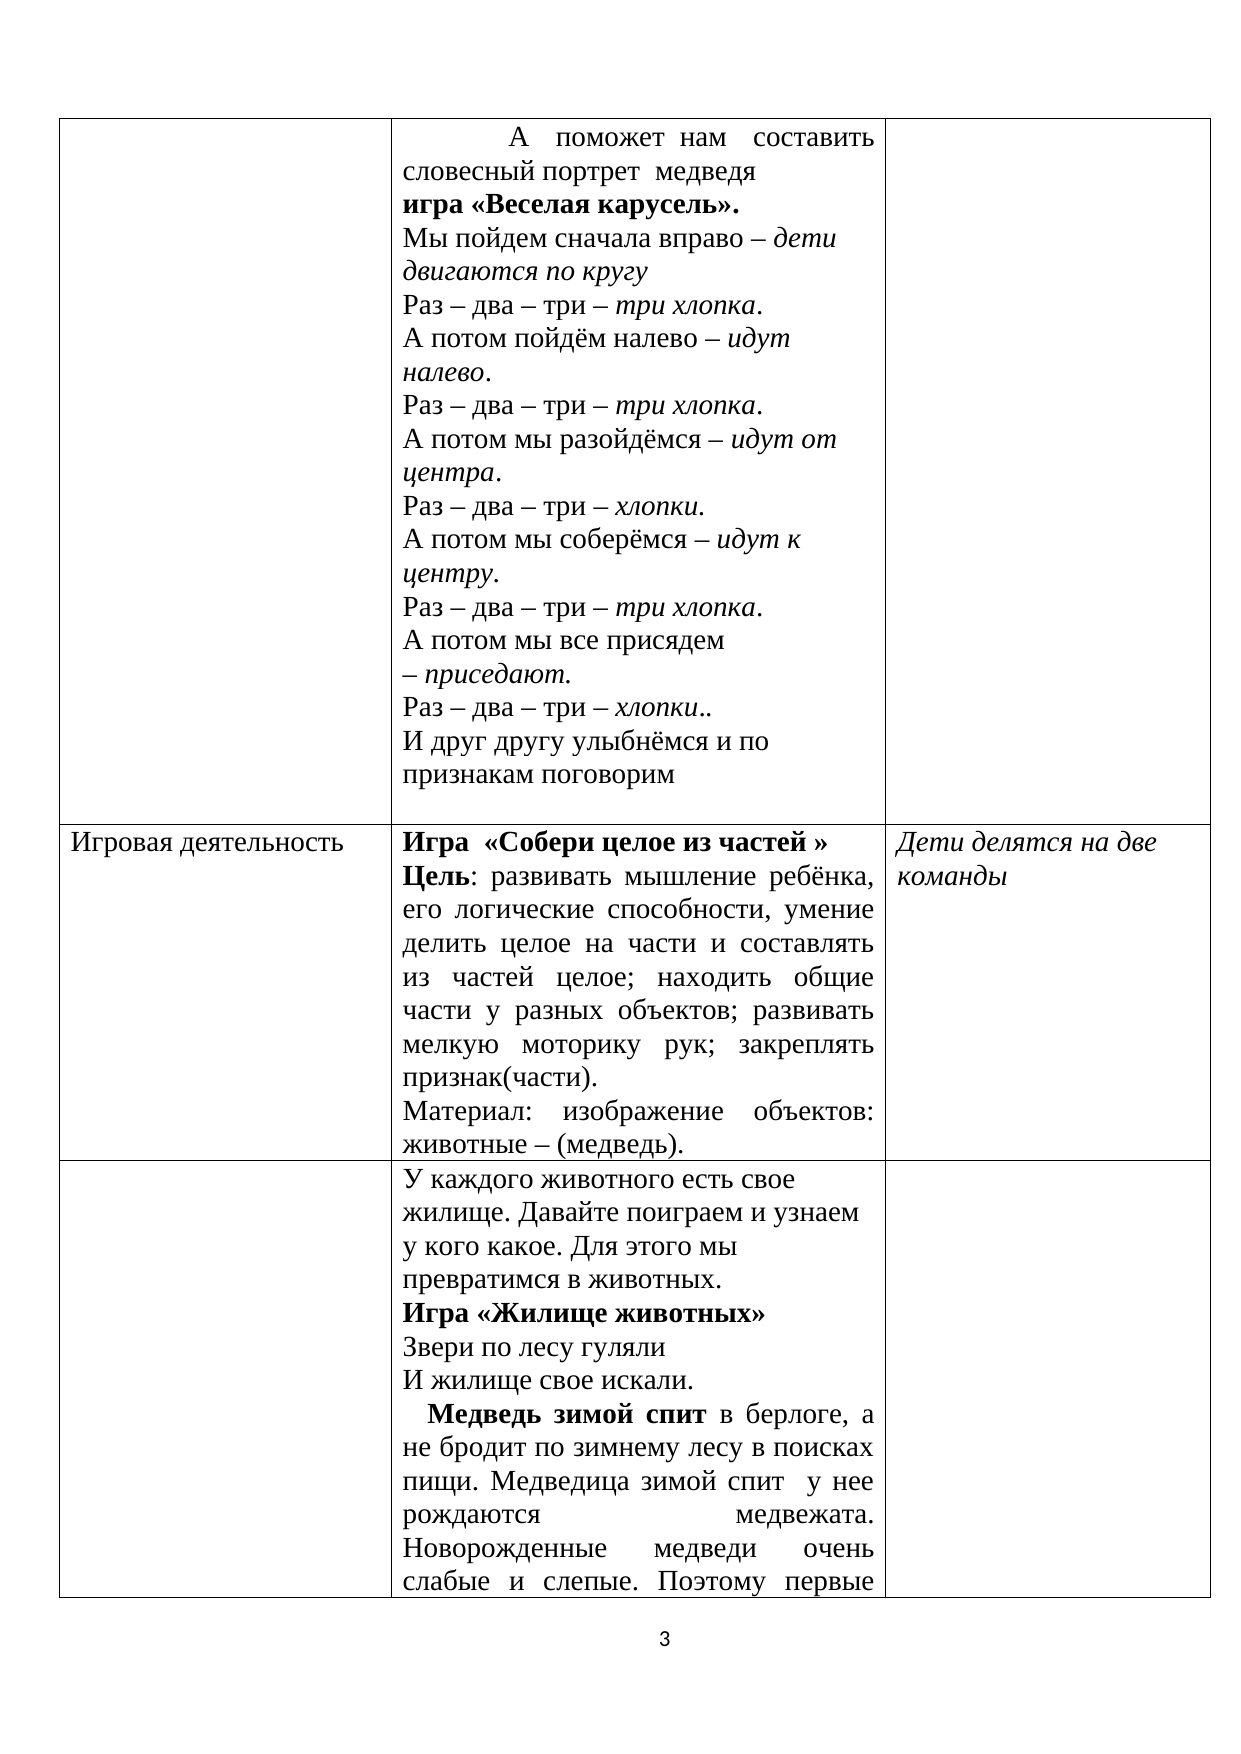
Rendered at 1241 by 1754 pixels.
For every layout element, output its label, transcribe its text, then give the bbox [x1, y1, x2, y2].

table_cell Дети делятся на две команды [886, 825, 1210, 1160]
table_cell [886, 1161, 1210, 1597]
table_cell [60, 119, 391, 823]
table_cell Игровая деятельность [60, 825, 391, 1160]
table_cell [60, 1161, 391, 1597]
table_cell Игра «Собери целое из частей » Цель: развивать мышление ребёнка, его логические способности, умение делить целое на части и составлять из частей целое; находить общие части у разных объектов; развивать мелкую моторику рук; закреплять признак(части). Материал: изображение объектов: животные – (медведь). [392, 825, 885, 1160]
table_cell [392, 119, 885, 823]
table_cell [886, 119, 1210, 823]
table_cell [392, 1161, 885, 1597]
